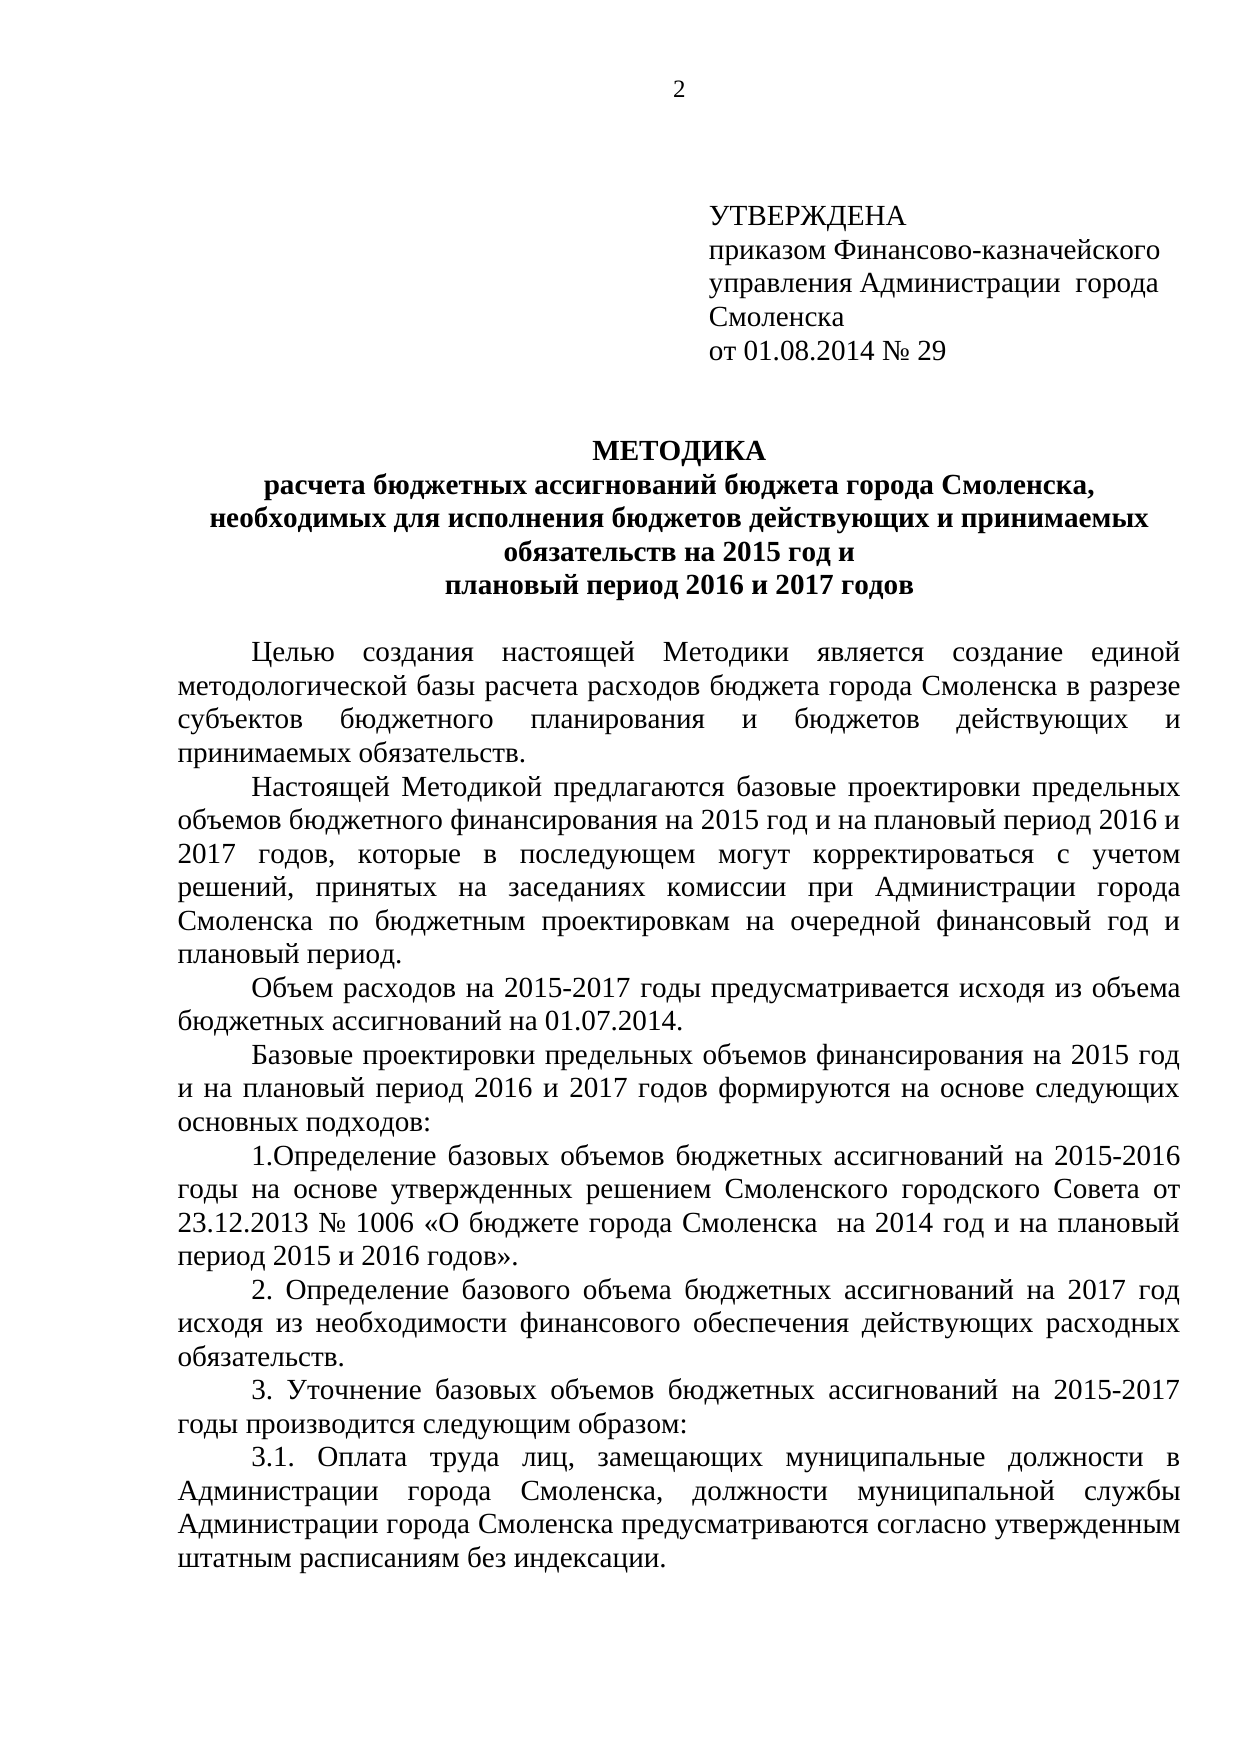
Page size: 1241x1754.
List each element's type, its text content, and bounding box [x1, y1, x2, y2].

text УТВЕРЖДЕНА [177, 198, 1181, 232]
text Настоящей Методикой предлагаются базовые проектировки предельных объемов бюджетного финансирования на 2015 год и на плановый период 2016 и 2017 годов, которые в последующем могут корректироваться с учетом решений, принятых на заседаниях комиссии при Администрации города Смоленска по бюджетным проектировкам на очередной финансовый год и плановый период. [177, 769, 1181, 970]
text расчета бюджетных ассигнований бюджета города Смоленска, необходимых для исполнения бюджетов действующих и принимаемых обязательств на 2015 год и [177, 467, 1181, 567]
text 2. Определение базового объема бюджетных ассигнований на 2017 год исходя из необходимости финансового обеспечения действующих расходных обязательств. [177, 1272, 1181, 1372]
text МЕТОДИКА [177, 433, 1181, 467]
text от 01.08.2014 № 29 [177, 333, 1181, 366]
text 3. Уточнение базовых объемов бюджетных ассигнований на 2015-2017 годы производится следующим образом: [177, 1372, 1181, 1439]
text Объем расходов на 2015-2017 годы предусматривается исходя из объема бюджетных ассигнований на 01.07.2014. [177, 970, 1181, 1037]
text приказом Финансово-казначейского [177, 232, 1181, 266]
text 1.Определение базовых объемов бюджетных ассигнований на 2015-2016 годы на основе утвержденных решением Смоленского городского Совета от 23.12.2013 № 1006 «О бюджете города Смоленска на 2014 год и на плановый период 2015 и 2016 годов». [177, 1138, 1181, 1272]
text Смоленска [177, 299, 1181, 333]
text Базовые проектировки предельных объемов финансирования на 2015 год и на плановый период 2016 и 2017 годов формируются на основе следующих основных подходов: [177, 1037, 1181, 1138]
text Целью создания настоящей Методики является создание единой методологической базы расчета расходов бюджета города Смоленска в разрезе субъектов бюджетного планирования и бюджетов действующих и принимаемых обязательств. [177, 634, 1181, 769]
text 3.1. Оплата труда лиц, замещающих муниципальные должности в Администрации города Смоленска, должности муниципальной службы Администрации города Смоленска предусматриваются согласно утвержденным штатным расписаниям без индексации. [177, 1439, 1181, 1574]
text управления Администрации города [177, 266, 1181, 299]
text плановый период 2016 и 2017 годов [177, 567, 1181, 601]
